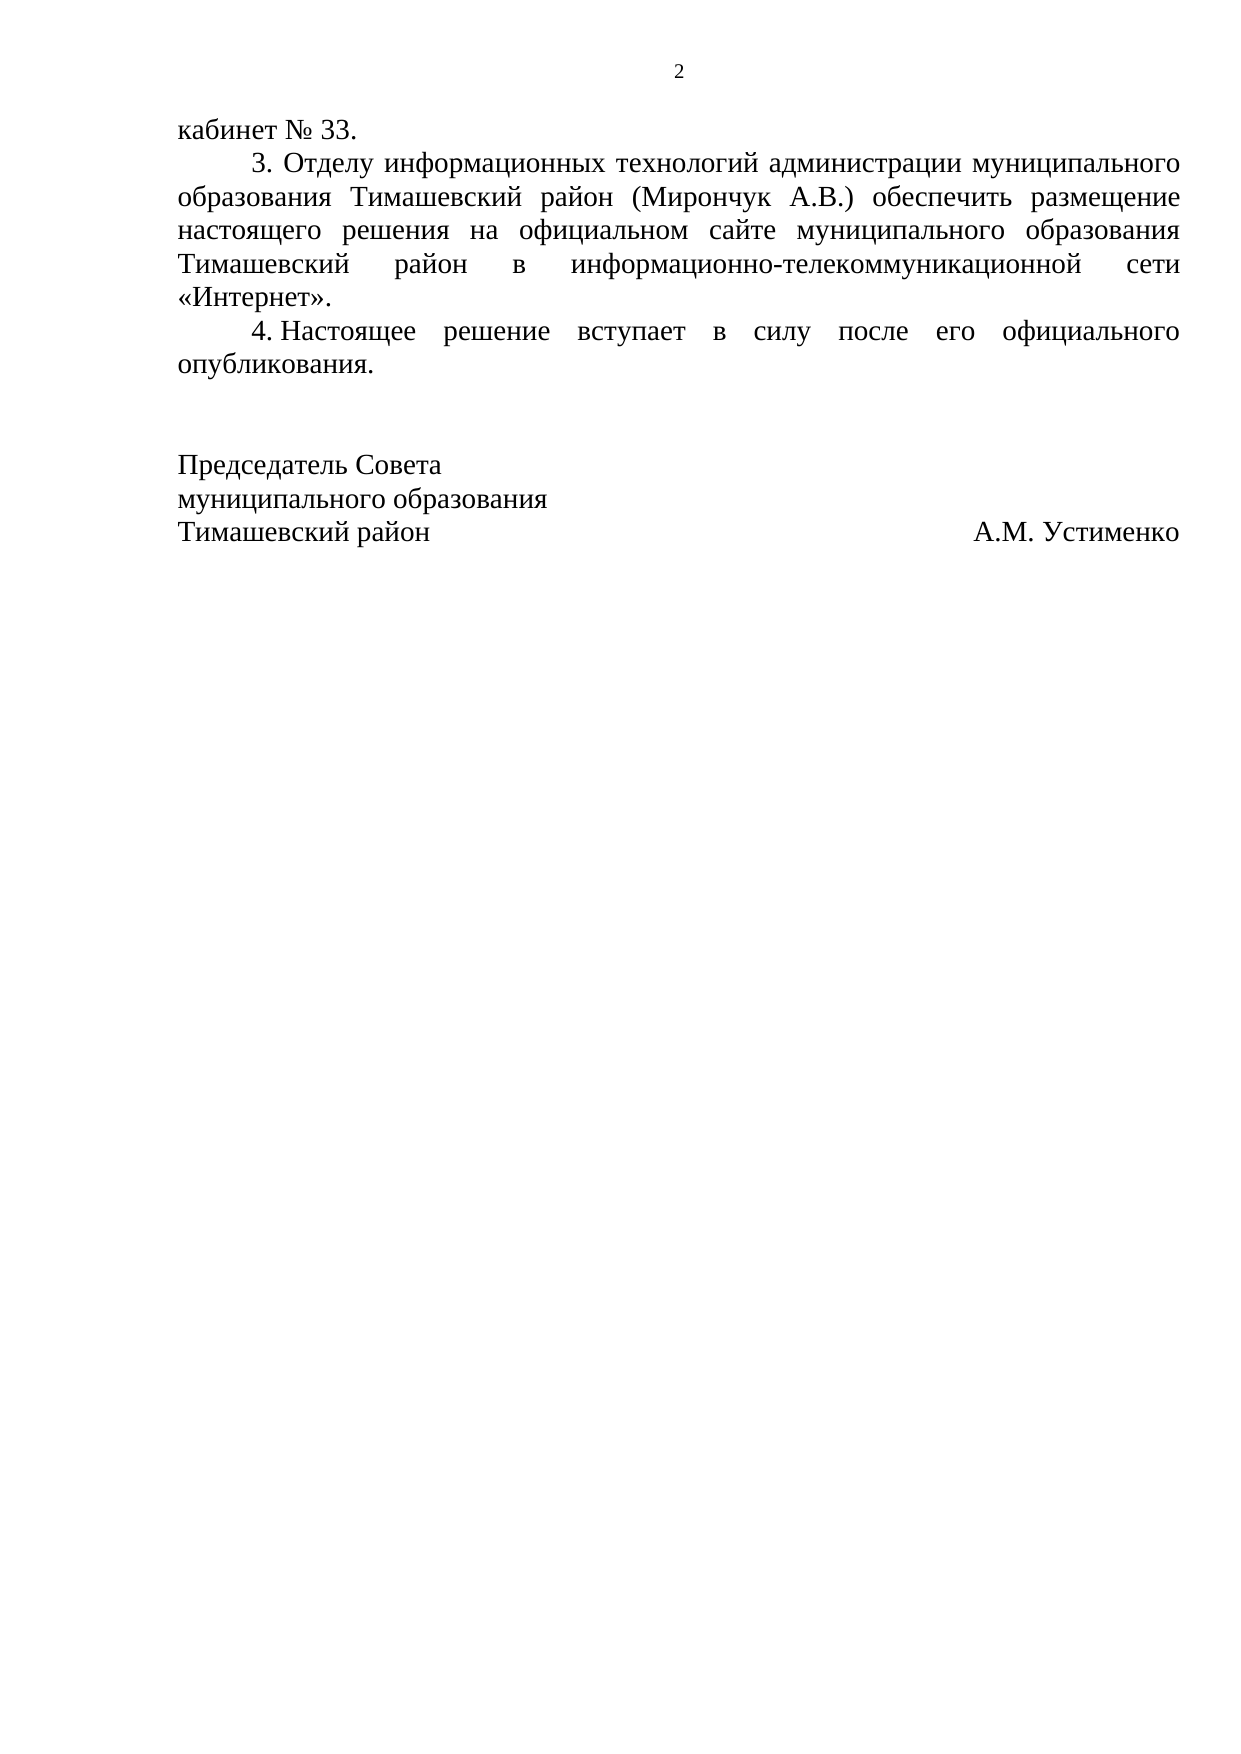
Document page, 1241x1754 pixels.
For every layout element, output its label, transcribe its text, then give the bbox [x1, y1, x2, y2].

text Председатель Совета [177, 447, 1181, 481]
text муниципального образования [177, 481, 1181, 514]
text 4. Настоящее решение вступает в силу после его официального опубликования. [177, 313, 1181, 380]
text 3. Отделу информационных технологий администрации муниципального образования Тимашевский район (Мирончук А.В.) обеспечить размещение настоящего решения на официальном сайте муниципального образования Тимашевский район в информационно-телекоммуникационной сети «Интернет». [177, 145, 1181, 313]
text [177, 112, 1181, 145]
text Тимашевский район А.М. Устименко [177, 514, 1181, 548]
